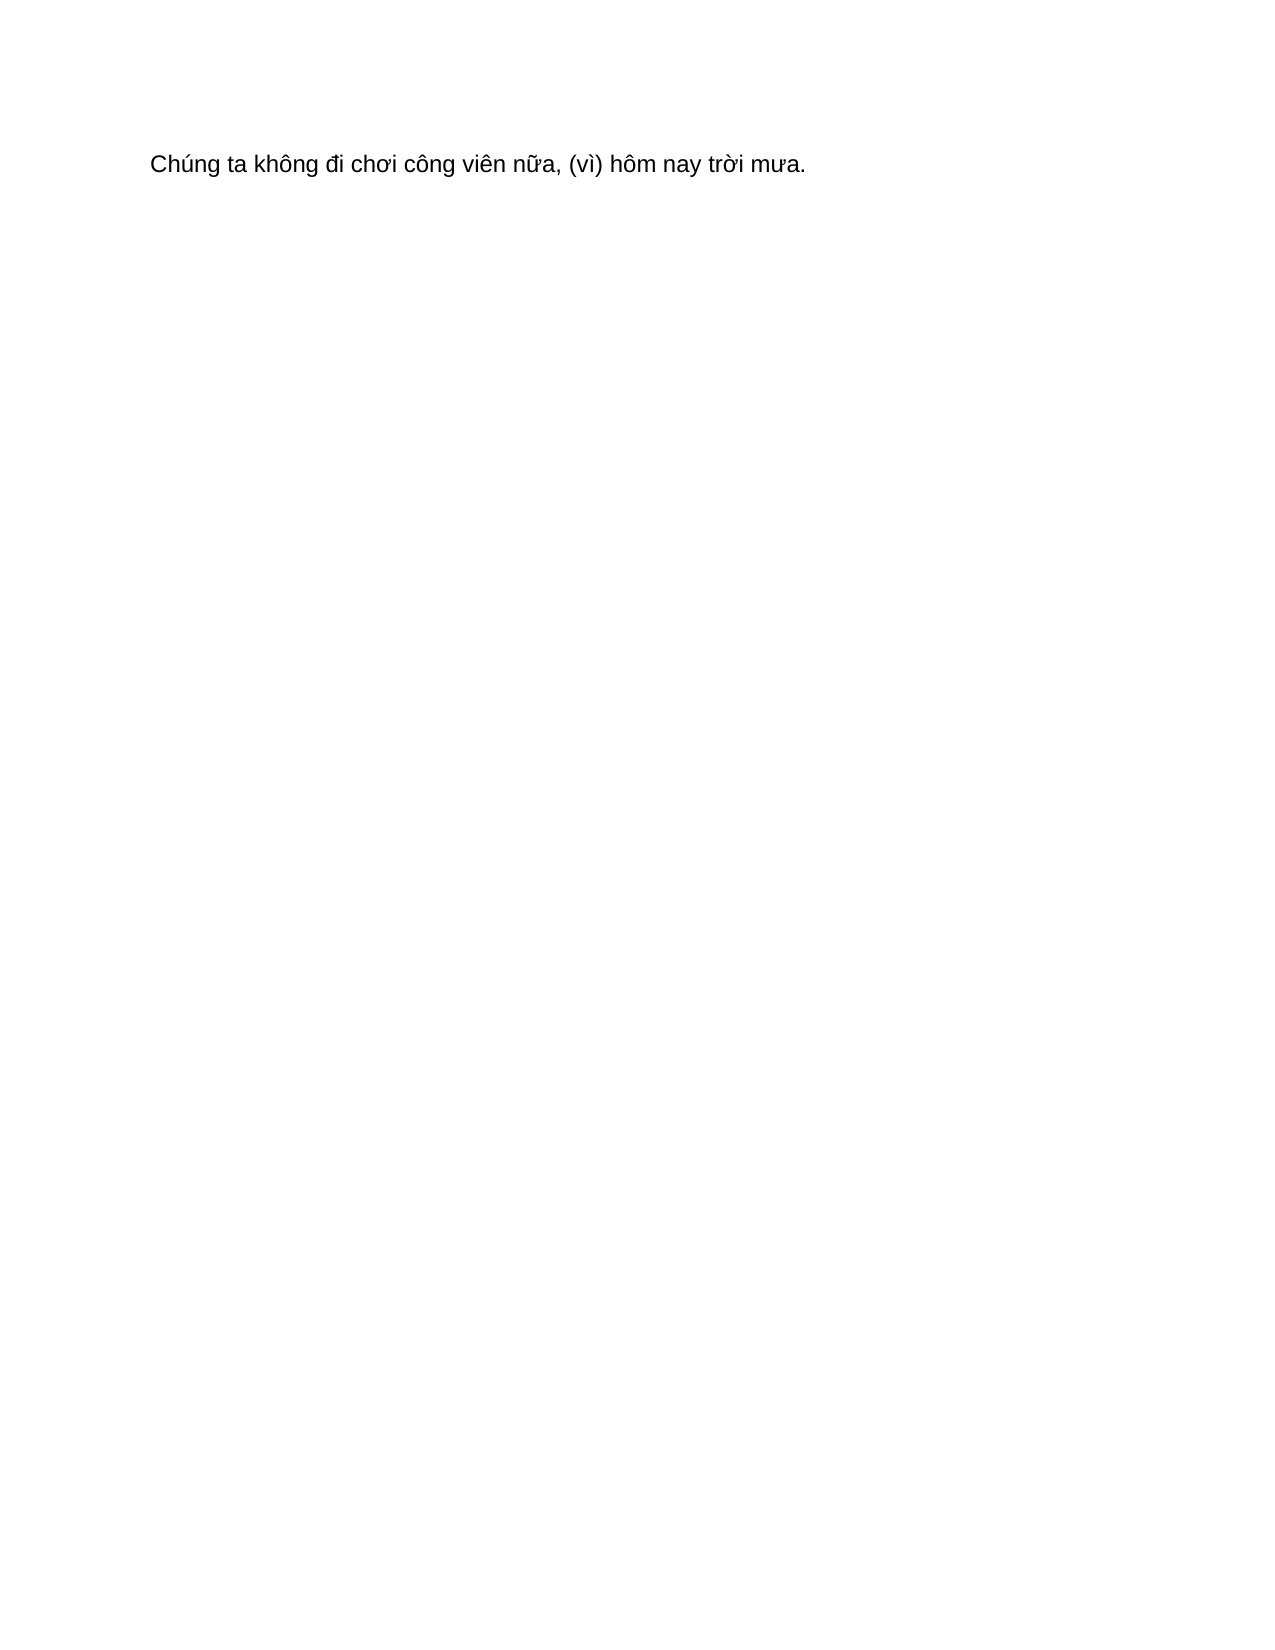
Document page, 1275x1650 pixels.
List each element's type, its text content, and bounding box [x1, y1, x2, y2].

text Chúng ta không đi chơi công viên nữa, (vì) hôm nay trời mưa. [150, 150, 1125, 178]
